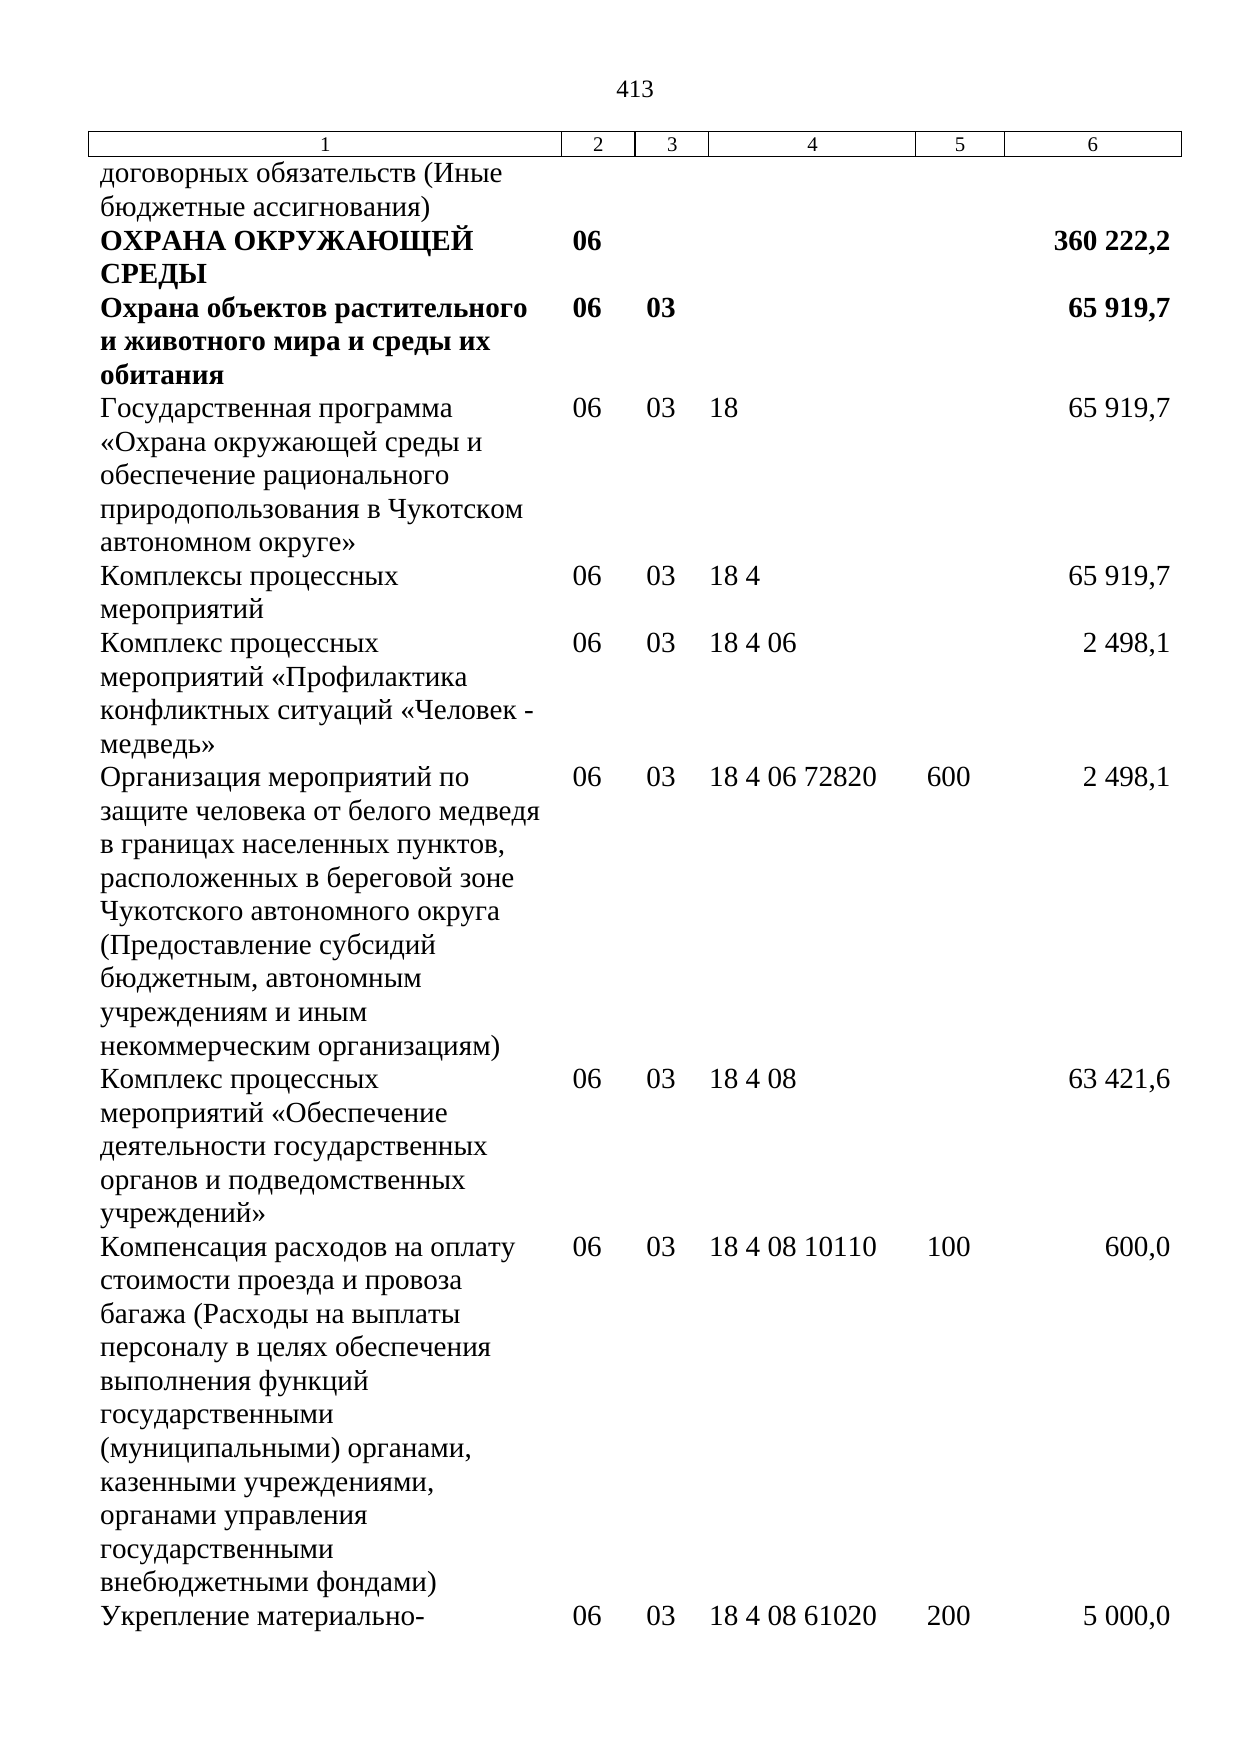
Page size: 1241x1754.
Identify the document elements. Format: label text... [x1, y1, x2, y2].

table_header 5 [916, 132, 1004, 156]
table_header 1 [89, 132, 561, 156]
table_header 3 [636, 132, 708, 156]
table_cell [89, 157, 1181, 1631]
table_header 4 [709, 132, 915, 156]
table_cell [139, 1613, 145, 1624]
table_header 6 [1005, 132, 1181, 156]
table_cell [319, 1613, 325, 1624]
table_header 2 [562, 132, 634, 156]
